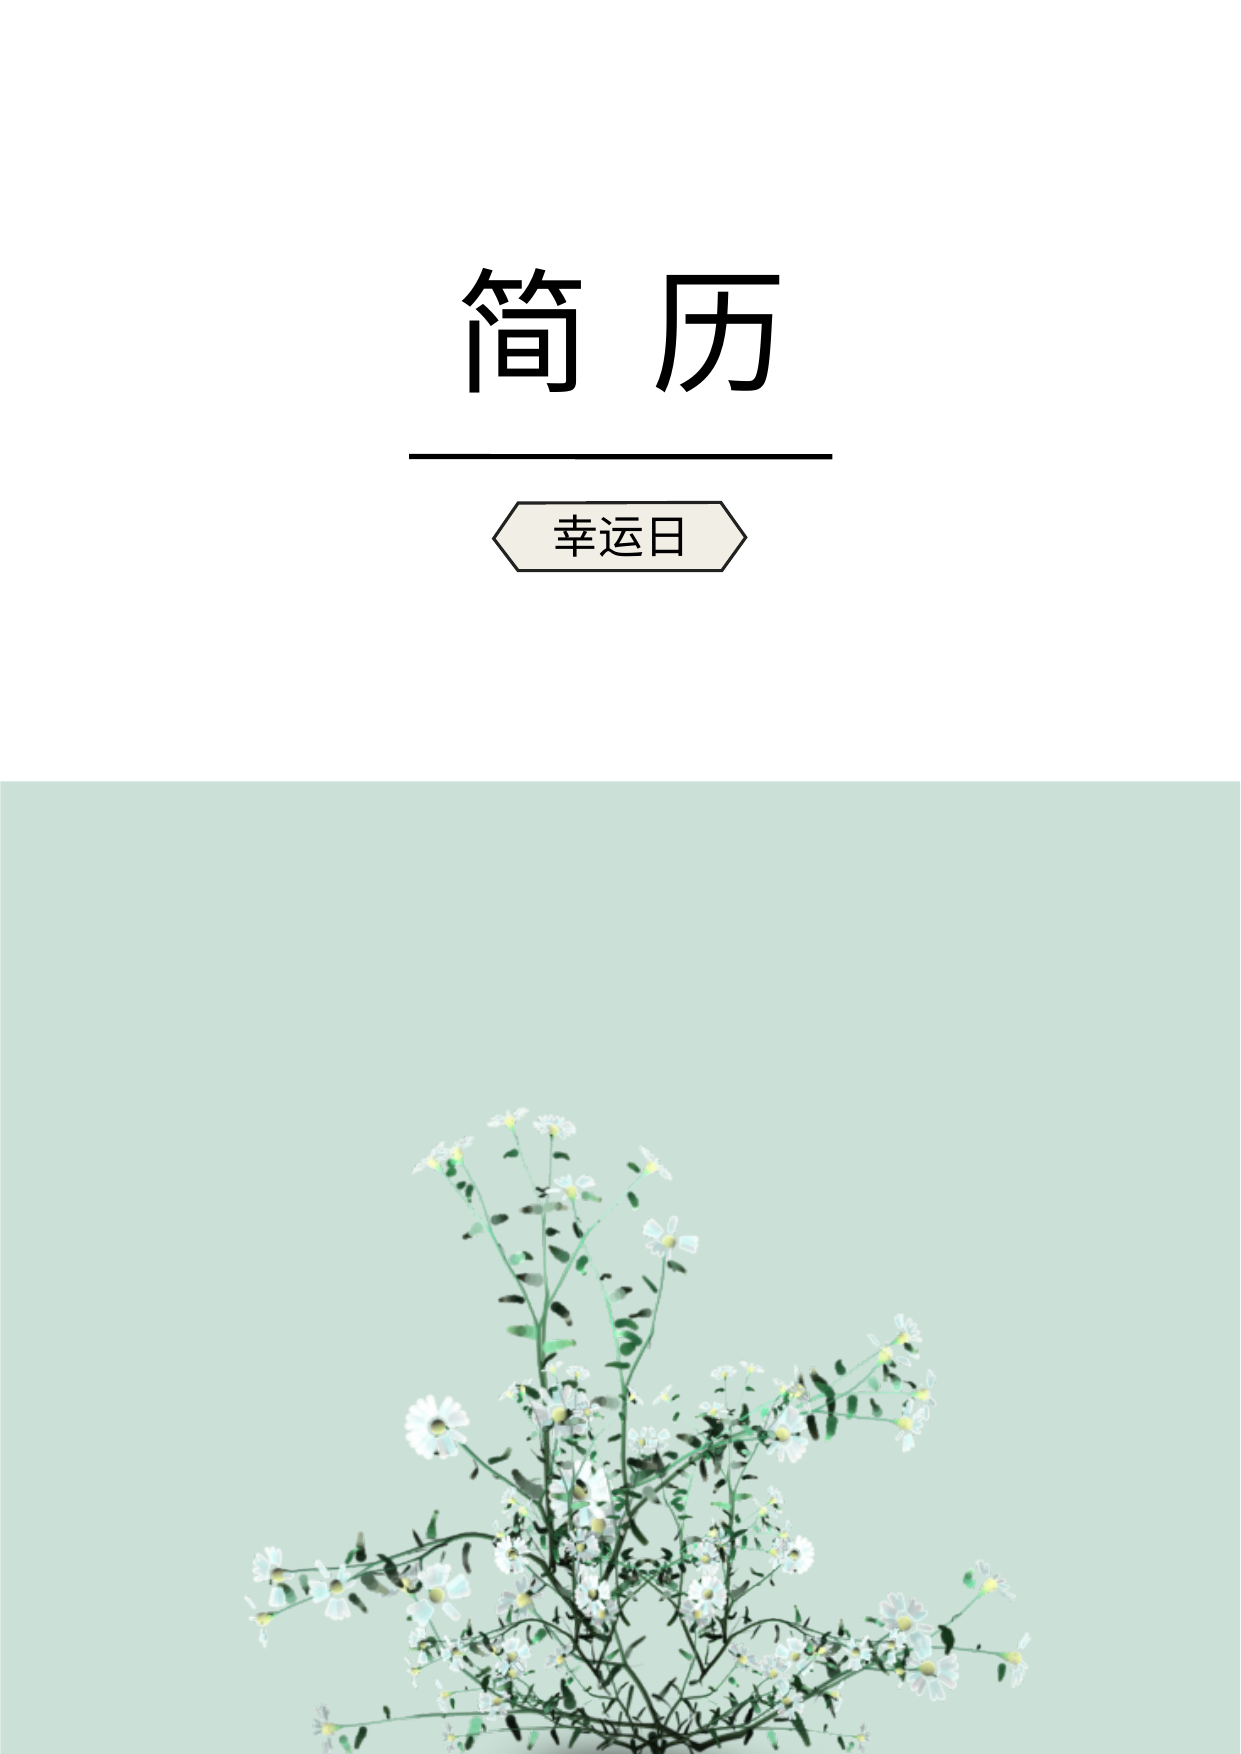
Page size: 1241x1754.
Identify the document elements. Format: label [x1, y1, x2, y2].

picture [201, 976, 1067, 1754]
